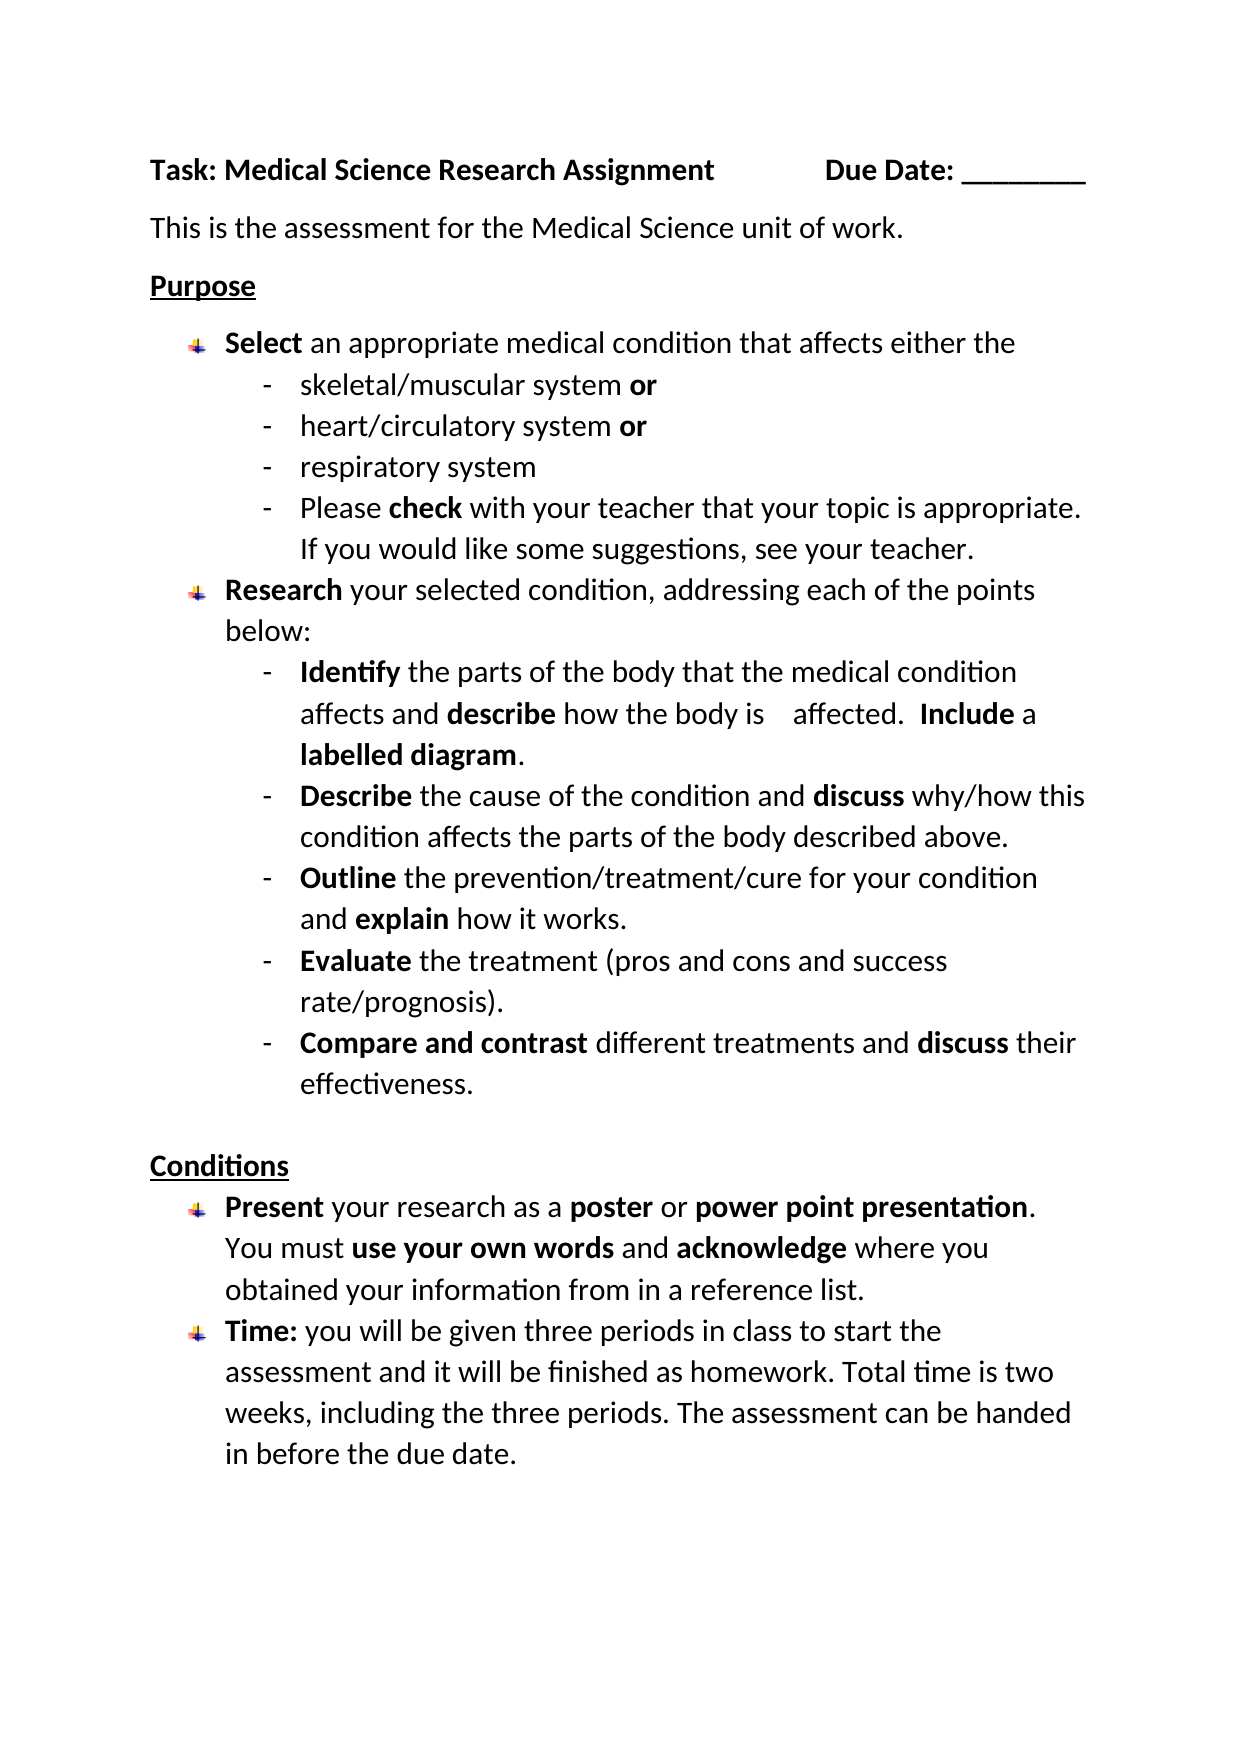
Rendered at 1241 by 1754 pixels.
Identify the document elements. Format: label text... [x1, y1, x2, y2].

list respiratory system [262, 447, 1090, 485]
text Conditions [150, 1146, 1090, 1184]
picture [188, 584, 206, 601]
picture [188, 1324, 206, 1342]
list Research your selected condition, addressing each of the points below: [187, 570, 1090, 649]
list Identify the parts of the body that the medical condition affects and describe how the body is affected. Include a labelled diagram. [262, 653, 1090, 773]
list Select an appropriate medical condition that affects either the [187, 323, 1090, 362]
list Describe the cause of the condition and discuss why/how this condition affects the parts of the body described above. [262, 776, 1090, 855]
picture [188, 337, 206, 354]
list Evaluate the treatment (pros and cons and success rate/prognosis). [262, 941, 1090, 1020]
text Purpose [150, 266, 1090, 304]
list Time: you will be given three periods in class to start the assessment and it will be finished as homework. Total time is two weeks, including the three periods. The assessment can be handed in before the due date. [187, 1311, 1090, 1472]
text This is the assessment for the Medical Science unit of work. [150, 208, 1090, 246]
list Please check with your teacher that your topic is appropriate. If you would like some suggestions, see your teacher. [262, 488, 1090, 567]
list Compare and contrast different treatments and discuss their effectiveness. [262, 1023, 1090, 1102]
picture [188, 1201, 206, 1218]
list heart/circulatory system or [262, 406, 1090, 444]
list Outline the prevention/treatment/cure for your condition and explain how it works. [262, 858, 1090, 938]
list Present your research as a poster or power point presentation. You must use your own words and acknowledge where you obtained your information from in a reference list. [187, 1187, 1090, 1308]
list skeletal/muscular system or [262, 364, 1090, 403]
text Task: Medical Science Research Assignment Due Date: ________ [150, 150, 1090, 188]
